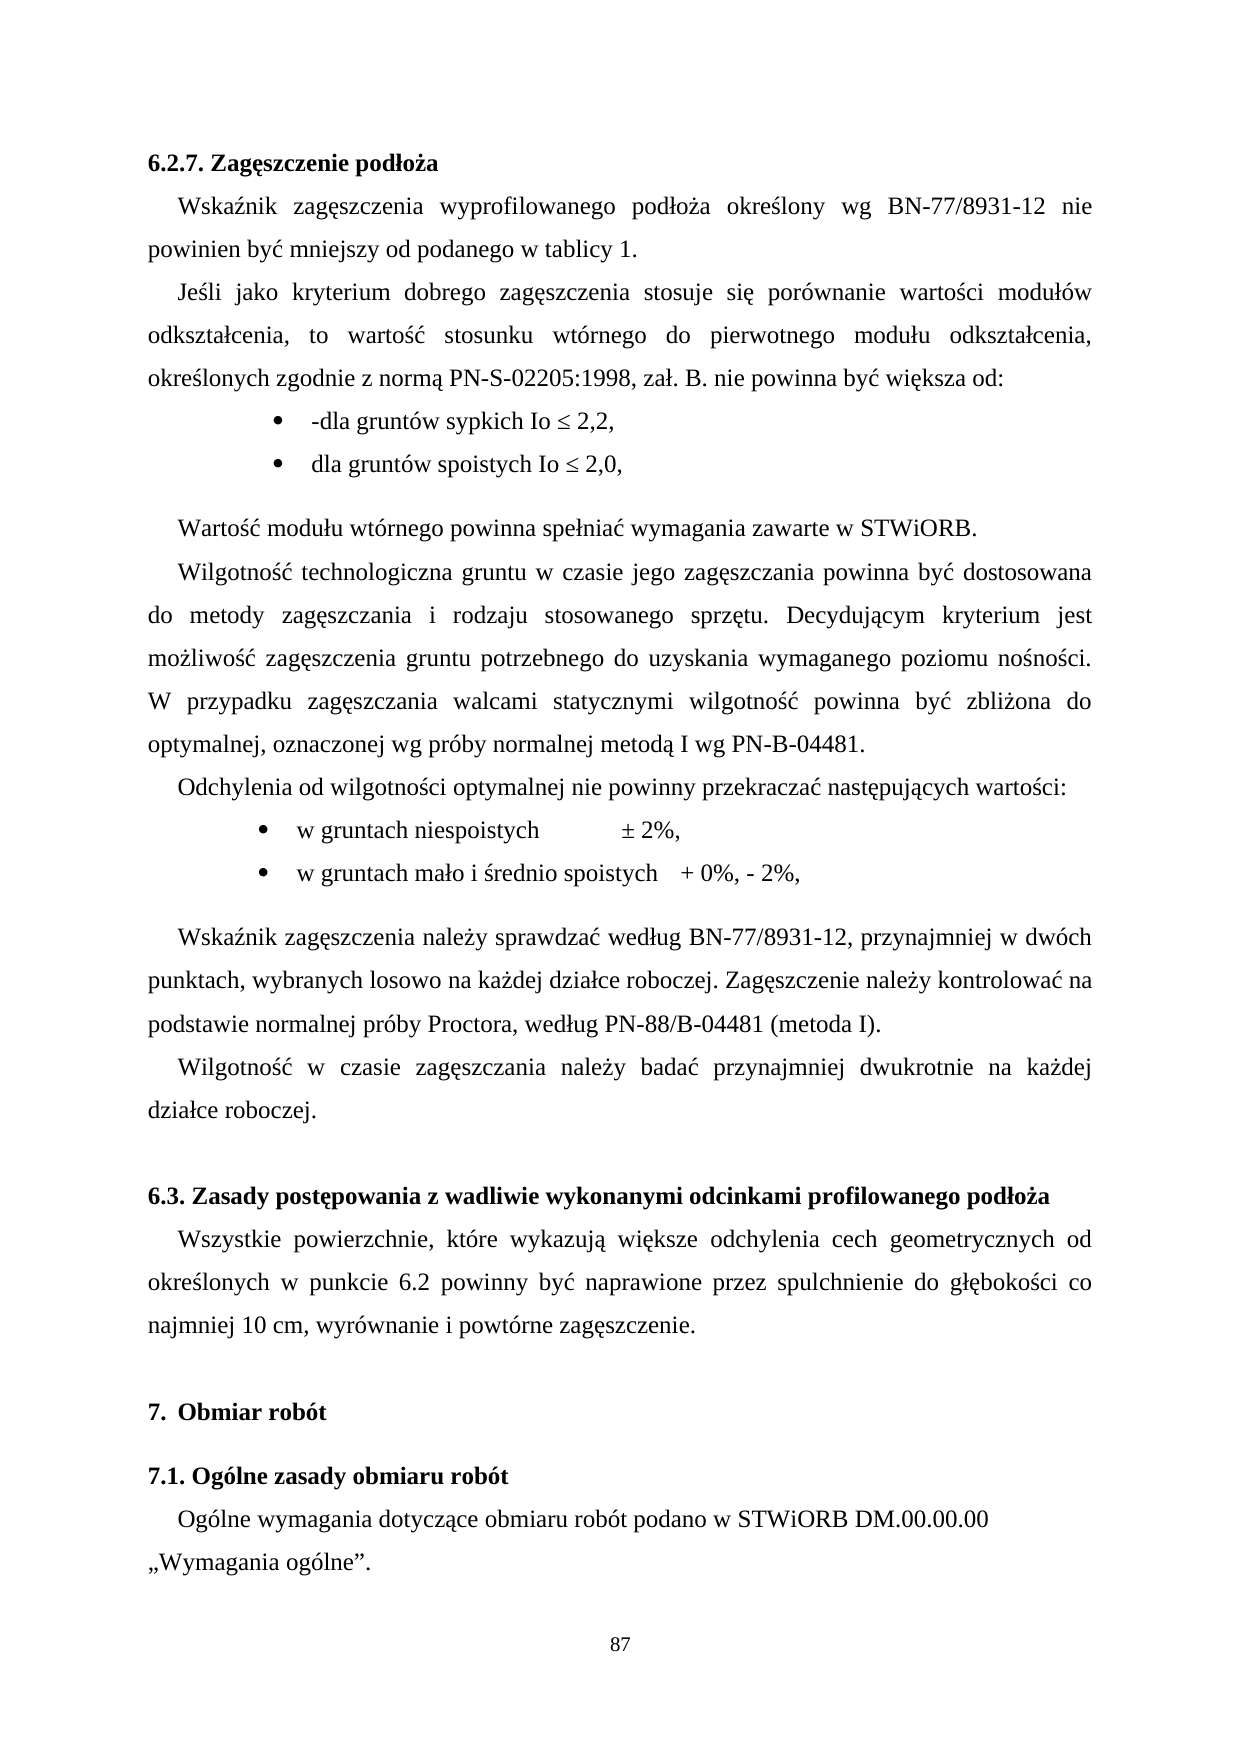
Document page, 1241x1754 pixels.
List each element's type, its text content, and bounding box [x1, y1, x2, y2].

text Jeśli jako kryterium dobrego zagęszczenia stosuje się porównanie wartości modułów odkształcenia, to wartość stosunku wtórnego do pierwotnego modułu odkształcenia, określonych zgodnie z normą PN-S-02205:1998, zał. B. nie powinna być większa od: [148, 277, 1093, 392]
text Wskaźnik zagęszczenia wyprofilowanego podłoża określony wg BN-77/8931-12 nie powinien być mniejszy od podanego w tablicy 1. [148, 191, 1093, 263]
list -dla gruntów sypkich Io ≤ 2,2, [274, 406, 1093, 435]
list Obmiar robót [148, 1397, 1093, 1426]
text 7.1. Ogólne zasady obmiaru robót [148, 1461, 1093, 1489]
text Wartość modułu wtórnego powinna spełniać wymagania zawarte w STWiORB. [148, 513, 1093, 542]
text Wskaźnik zagęszczenia należy sprawdzać według BN-77/8931-12, przynajmniej w dwóch punktach, wybranych losowo na każdej działce roboczej. Zagęszczenie należy kontrolować na podstawie normalnej próby Proctora, według PN-88/B-04481 (metoda I). [148, 922, 1093, 1037]
text Odchylenia od wilgotności optymalnej nie powinny przekraczać następujących wartości: [148, 772, 1093, 801]
list w gruntach mało i średnio spoistych + 0%, - 2%, [259, 858, 1093, 887]
list w gruntach niespoistych ± 2%, [259, 815, 1093, 844]
text 6.3. Zasady postępowania z wadliwie wykonanymi odcinkami profilowanego podłoża [148, 1181, 1093, 1210]
text Wilgotność technologiczna gruntu w czasie jego zagęszczania powinna być dostosowana do metody zagęszczania i rodzaju stosowanego sprzętu. Decydującym kryterium jest możliwość zagęszczenia gruntu potrzebnego do uzyskania wymaganego poziomu nośności. W przypadku zagęszczania walcami statycznymi wilgotność powinna być zbliżona do optymalnej, oznaczonej wg próby normalnej metodą I wg PN-B-04481. [148, 557, 1093, 758]
text 6.2.7. Zagęszczenie podłoża [148, 148, 1093, 176]
text Wszystkie powierzchnie, które wykazują większe odchylenia cech geometrycznych od określonych w punkcie 6.2 powinny być naprawione przez spulchnienie do głębokości co najmniej 10 cm, wyrównanie i powtórne zagęszczenie. [148, 1224, 1093, 1339]
list dla gruntów spoistych Io ≤ 2,0, [274, 449, 1093, 478]
text Ogólne wymagania dotyczące obmiaru robót podano w STWiORB DM.00.00.00 „Wymagania ogólne”. [148, 1504, 1093, 1576]
text Wilgotność w czasie zagęszczania należy badać przynajmniej dwukrotnie na każdej działce roboczej. [148, 1052, 1093, 1124]
